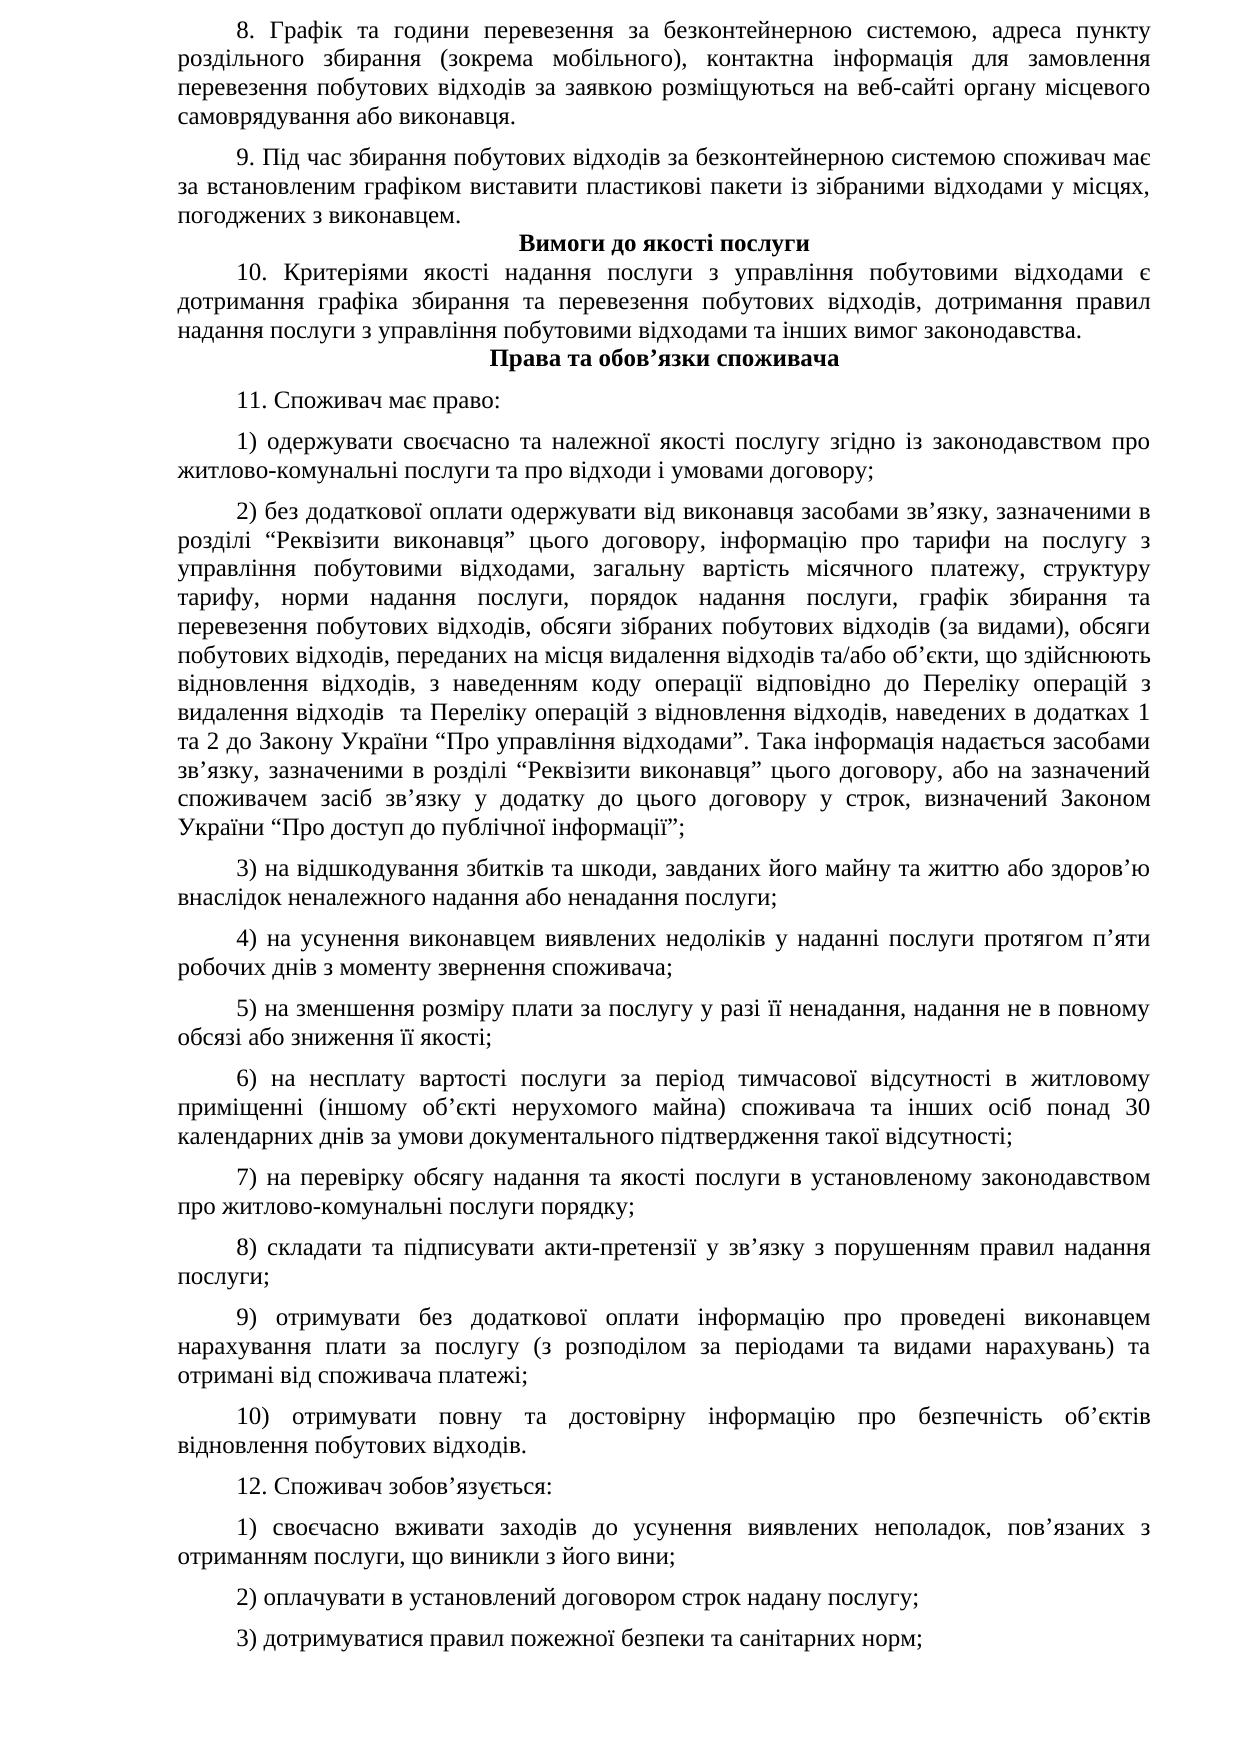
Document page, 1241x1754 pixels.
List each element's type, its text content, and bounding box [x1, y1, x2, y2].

text 12. Споживач зобов’язується: [177, 1471, 1152, 1500]
text 9) отримувати без додаткової оплати інформацію про проведені виконавцем нарахування плати за послугу (з розподілом за періодами та видами нарахувань) та отримані від споживача платежі; [177, 1302, 1152, 1388]
text 4) на усунення виконавцем виявлених недоліків у наданні послуги протягом п’яти робочих днів з моменту звернення споживача; [177, 923, 1152, 981]
text 3) на відшкодування збитків та шкоди, завданих його майну та життю або здоров’ю внаслідок неналежного надання або ненадання послуги; [177, 853, 1152, 911]
text 6) на несплату вартості послуги за період тимчасової відсутності в житловому приміщенні (іншому об’єкті нерухомого майна) споживача та інших осіб понад 30 календарних днів за умови документального підтвердження такої відсутності; [177, 1063, 1152, 1150]
text 2) оплачувати в установлений договором строк надану послугу; [177, 1582, 1152, 1611]
text 11. Споживач має право: [177, 385, 1152, 413]
text 8. Графік та години перевезення за безконтейнерною системою, адреса пункту роздільного збирання (зокрема мобільного), контактна інформація для замовлення перевезення побутових відходів за заявкою розміщуються на веб-сайті органу місцевого самоврядування або виконавця. [177, 15, 1152, 130]
text 1) одержувати своєчасно та належної якості послугу згідно із законодавством про житлово-комунальні послуги та про відходи і умовами договору; [177, 426, 1152, 483]
text 9. Під час збирання побутових відходів за безконтейнерною системою споживач має за встановленим графіком виставити пластикові пакети із зібраними відходами у місцях, погоджених з виконавцем. [177, 142, 1152, 228]
text 10. Критеріями якості надання послуги з управління побутовими відходами є дотримання графіка збирання та перевезення побутових відходів, дотримання правил надання послуги з управління побутовими відходами та інших вимог законодавства. [177, 257, 1152, 343]
text 5) на зменшення розміру плати за послугу у разі її ненадання, надання не в повному обсязі або зниження її якості; [177, 993, 1152, 1051]
text Права та обов’язки споживача [177, 343, 1152, 372]
text 7) на перевірку обсягу надання та якості послуги в установленому законодавством про житлово-комунальні послуги порядку; [177, 1162, 1152, 1220]
text 2) без додаткової оплати одержувати від виконавця засобами зв’язку, зазначеними в розділі “Реквізити виконавця” цього договору, інформацію про тарифи на послугу з управління побутовими відходами, загальну вартість місячного платежу, структуру тарифу, норми надання послуги, порядок надання послуги, графік збирання та перевезення побутових відходів, обсяги зібраних побутових відходів (за видами), обсяги побутових відходів, переданих на місця видалення відходів та/або об’єкти, що здійснюють відновлення відходів, з наведенням коду операції відповідно до Переліку операцій з видалення відходів та Переліку операцій з відновлення відходів, наведених в додатках 1 та 2 до Закону України “Про управління відходами”. Така інформація надається засобами зв’язку, зазначеними в розділі “Реквізити виконавця” цього договору, або на зазначений споживачем засіб зв’язку у додатку до цього договору у строк, визначений Законом України “Про доступ до публічної інформації”; [177, 496, 1152, 841]
text 10) отримувати повну та достовірну інформацію про безпечність об’єктів відновлення побутових відходів. [177, 1401, 1152, 1458]
text 1) своєчасно вживати заходів до усунення виявлених неполадок, пов’язаних з отриманням послуги, що виникли з його вини; [177, 1512, 1152, 1570]
text Вимоги до якості послуги [177, 228, 1152, 257]
text 8) складати та підписувати акти-претензії у зв’язку з порушенням правил надання послуги; [177, 1232, 1152, 1290]
text 3) дотримуватися правил пожежної безпеки та санітарних норм; [177, 1623, 1152, 1652]
